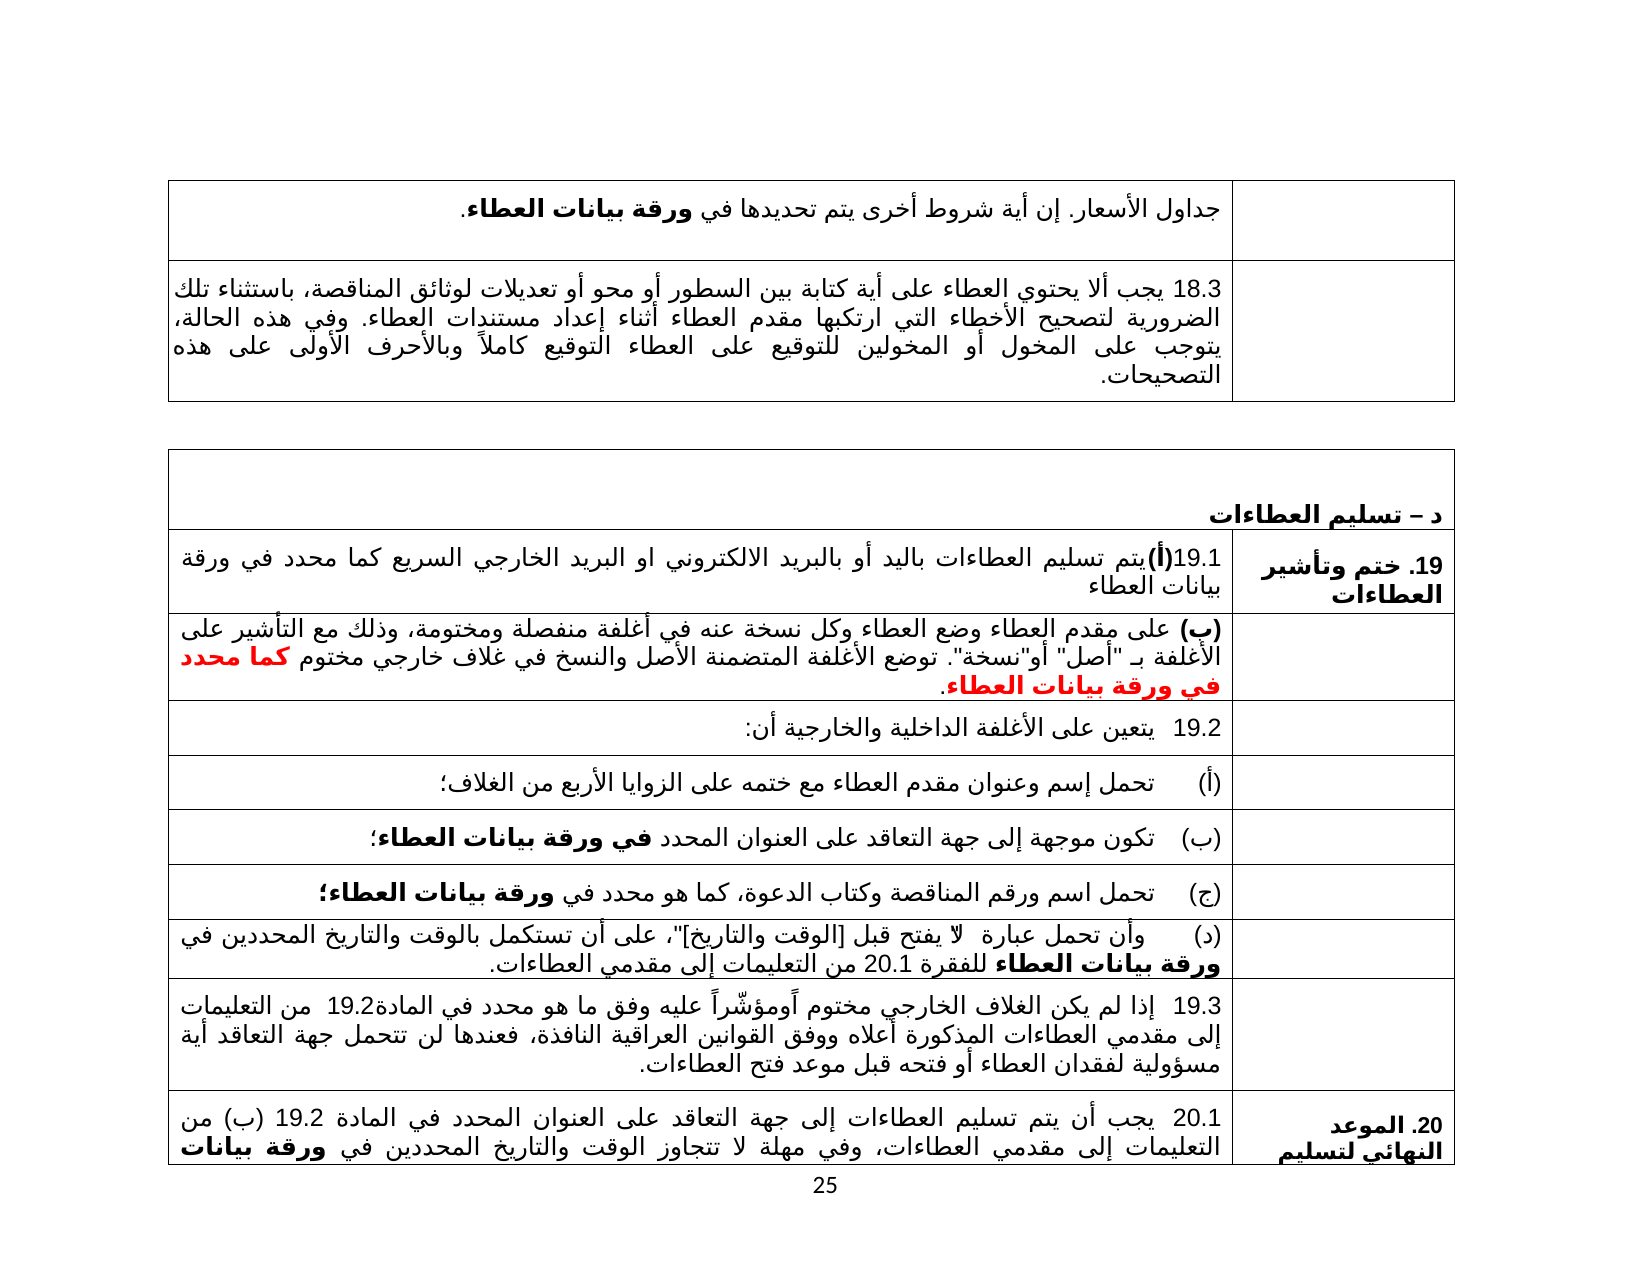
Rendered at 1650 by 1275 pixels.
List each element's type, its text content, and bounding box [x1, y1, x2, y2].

table_cell [1233, 181, 1454, 260]
table_cell [1233, 614, 1454, 700]
table_cell [1233, 865, 1454, 919]
table_cell (ب) على مقدم العطاء وضع العطاء وكل نسخة عنه في أغلفة منفصلة ومختومة، وذلك مع التأشير على الأغلفة بـ "أصل" أو"نسخة". توضع الأغلفة المتضمنة الأصل والنسخ في غلاف خارجي مختوم كما محدد في ورقة بيانات العطاء. [169, 614, 1232, 700]
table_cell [169, 181, 1232, 260]
table_cell (أ) تحمل إسم وعنوان مقدم العطاء مع ختمه على الزوايا الأربع من الغلاف؛ [169, 756, 1232, 809]
table_cell 19. ختم وتأشير العطاءات [1233, 530, 1454, 612]
table_cell 18.3 يجب ألا يحتوي العطاء على أية كتابة بين السطور أو محو أو تعديلات لوثائق المناقصة، باستثناء تلك الضرورية لتصحيح الأخطاء التي ارتكبها مقدم العطاء أثناء إعداد مستندات العطاء. وفي هذه الحالة، يتوجب على المخول أو المخولين للتوقيع على العطاء التوقيع كاملاً وبالأحرف الأولى على هذه التصحيحات. [169, 261, 1232, 401]
table_cell [1233, 979, 1454, 1090]
table_cell [1233, 701, 1454, 754]
table_header د – تسليم العطاءات [169, 450, 1454, 529]
table_cell [1233, 261, 1454, 401]
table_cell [169, 1091, 1232, 1164]
table_cell (د) وأن تحمل عبارة "لا يفتح قبل [الوقت والتاريخ]"، على أن تستكمل بالوقت والتاريخ المحددين في ورقة بيانات العطاء للفقرة 20.1 من التعليمات إلى مقدمي العطاءات. [169, 920, 1232, 977]
table_cell 19.3 إذا لم يكن الغلاف الخارجي مختوم اًومؤشّراً عليه وفق ما هو محدد في المادة19.2 من التعليمات إلى مقدمي العطاءات المذكورة أعلاه ووفق القوانين العراقية النافذة، فعندها لن تتحمل جهة التعاقد أية مسؤولية لفقدان العطاء أو فتحه قبل موعد فتح العطاءات. [169, 979, 1232, 1090]
table_cell (ب) تكون موجهة إلى جهة التعاقد على العنوان المحدد في ورقة بيانات العطاء؛ [169, 810, 1232, 864]
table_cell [1233, 1091, 1454, 1164]
table_cell [1233, 756, 1454, 809]
table_cell 19.1(أ) يتم تسليم العطاءات باليد أو بالبريد الالكتروني او البريد الخارجي السريع كما محدد في ورقة بيانات العطاء [169, 530, 1232, 612]
table_cell [1233, 810, 1454, 864]
table_cell 19.2 يتعين على الأغلفة الداخلية والخارجية أن: [169, 701, 1232, 754]
table_cell (ج) تحمل اسم ورقم المناقصة وكتاب الدعوة، كما هو محدد في ورقة بيانات العطاء؛ [169, 865, 1232, 919]
table_cell [1233, 920, 1454, 977]
